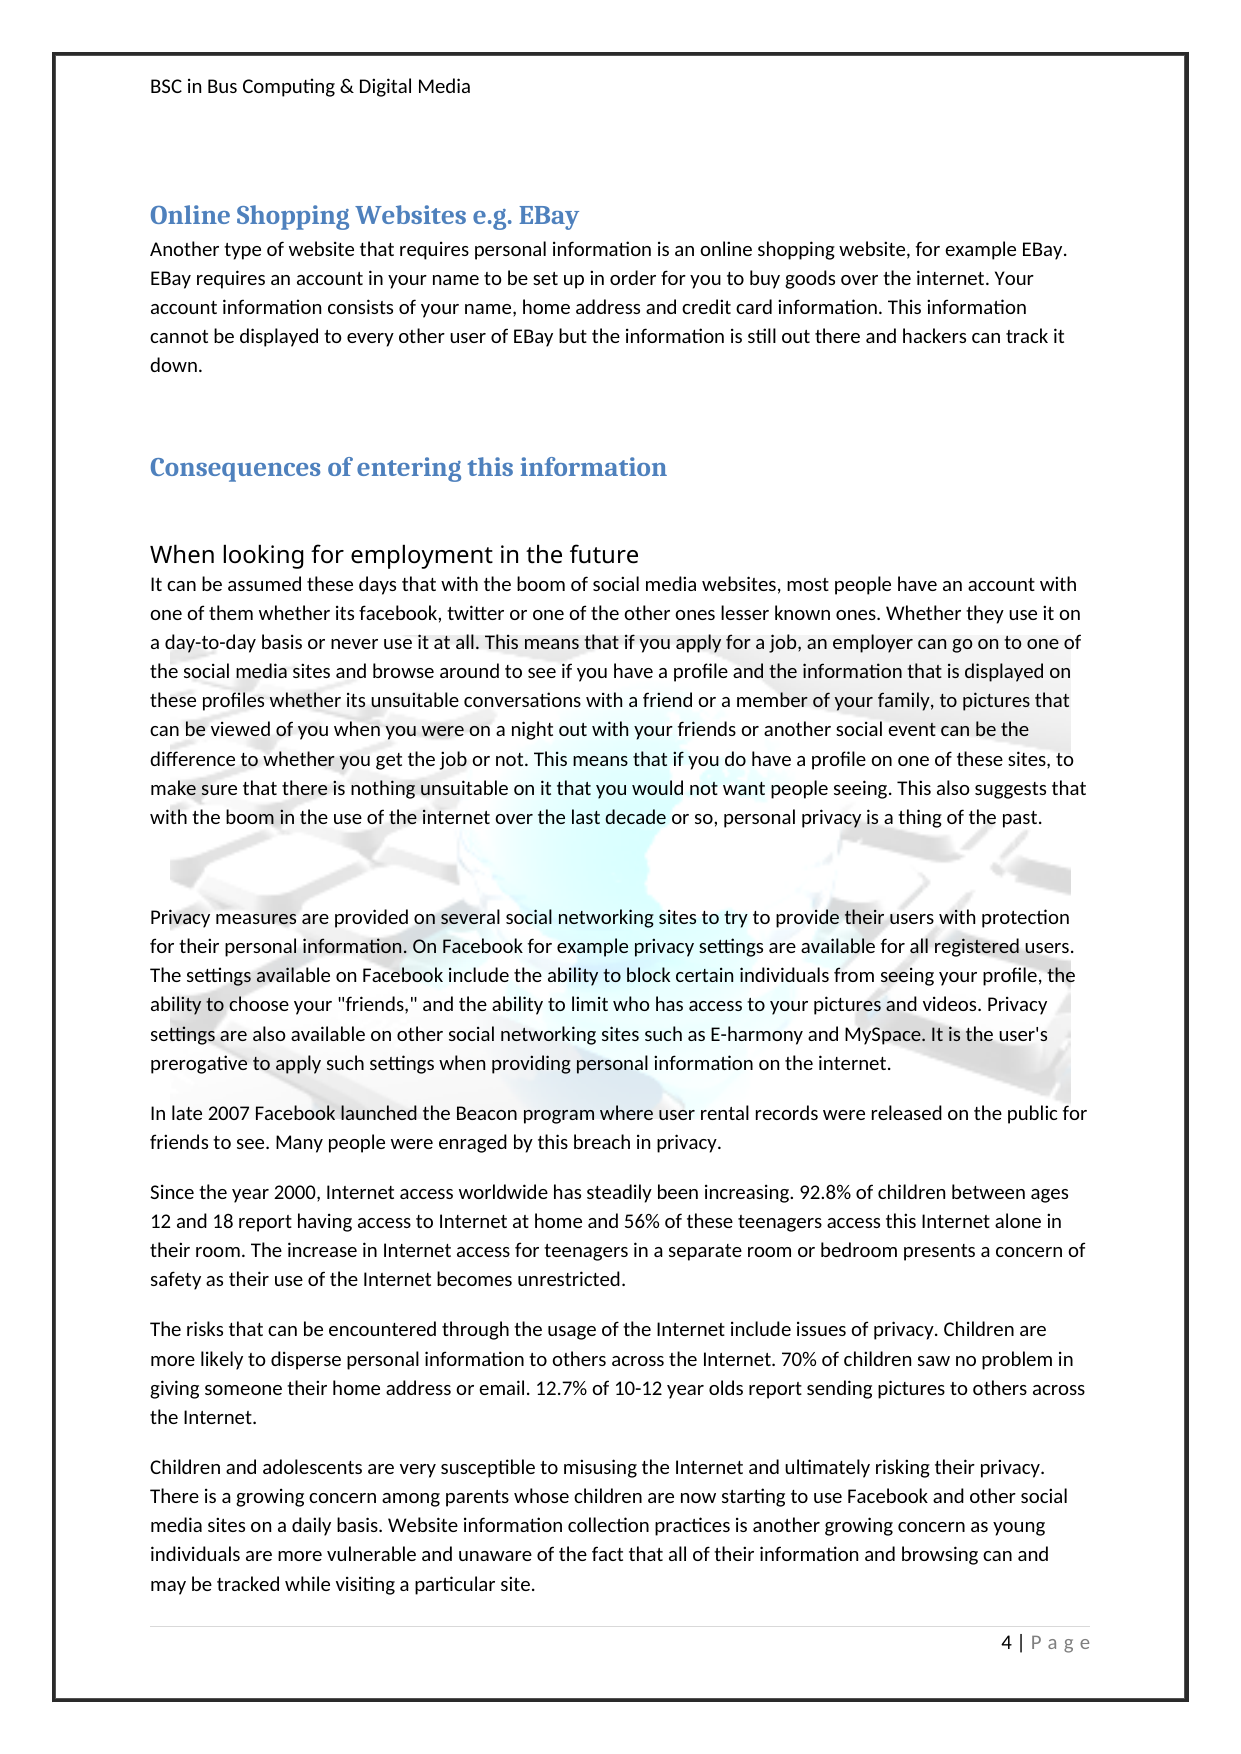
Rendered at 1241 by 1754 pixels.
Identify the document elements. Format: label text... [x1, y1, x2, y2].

subtitle Online Shopping Websites e.g. EBay [150, 200, 1090, 231]
text In late 2007 Facebook launched the Beacon program where user rental records were released on the public for friends to see. Many people were enraged by this breach in privacy. [150, 1100, 1090, 1154]
subtitle Consequences of entering this information [150, 452, 1090, 483]
text Children and adolescents are very susceptible to misusing the Internet and ultimately risking their privacy. There is a growing concern among parents whose children are now starting to use Facebook and other social media sites on a daily basis. Website information collection practices is another growing concern as young individuals are more vulnerable and unaware of the fact that all of their information and browsing can and may be tracked while visiting a particular site. [150, 1454, 1090, 1596]
text It can be assumed these days that with the boom of social media websites, most people have an account with one of them whether its facebook, twitter or one of the other ones lesser known ones. Whether they use it on a day-to-day basis or never use it at all. This means that if you apply for a job, an employer can go on to one of the social media sites and browse around to see if you have a profile and the information that is displayed on these profiles whether its unsuitable conversations with a friend or a member of your family, to pictures that can be viewed of you when you were on a night out with your friends or another social event can be the difference to whether you get the job or not. This means that if you do have a profile on one of these sites, to make sure that there is nothing unsuitable on it that you would not want people seeing. This also suggests that with the boom in the use of the internet over the last decade or so, personal privacy is a thing of the past. [150, 571, 1090, 829]
text Since the year 2000, Internet access worldwide has steadily been increasing. 92.8% of children between ages 12 and 18 report having access to Internet at home and 56% of these teenagers access this Internet alone in their room. The increase in Internet access for teenagers in a separate room or bedroom presents a concern of safety as their use of the Internet becomes unrestricted. [150, 1179, 1090, 1292]
text Privacy measures are provided on several social networking sites to try to provide their users with protection for their personal information. On Facebook for example privacy settings are available for all registered users. The settings available on Facebook include the ability to block certain individuals from seeing your profile, the ability to choose your "friends," and the ability to limit who has access to your pictures and videos. Privacy settings are also available on other social networking sites such as E-harmony and MySpace. It is the user's prerogative to apply such settings when providing personal information on the internet. [150, 904, 1090, 1075]
text The risks that can be encountered through the usage of the Internet include issues of privacy. Children are more likely to disperse personal information to others across the Internet. 70% of children saw no problem in giving someone their home address or email. 12.7% of 10-12 year olds report sending pictures to others across the Internet. [150, 1317, 1090, 1429]
subtitle When looking for employment in the future [150, 538, 1090, 571]
text Another type of website that requires personal information is an online shopping website, for example EBay. EBay requires an account in your name to be set up in order for you to buy goods over the internet. Your account information consists of your name, home address and credit card information. This information cannot be displayed to every other user of EBay but the information is still out there and hackers can track it down. [150, 236, 1090, 378]
